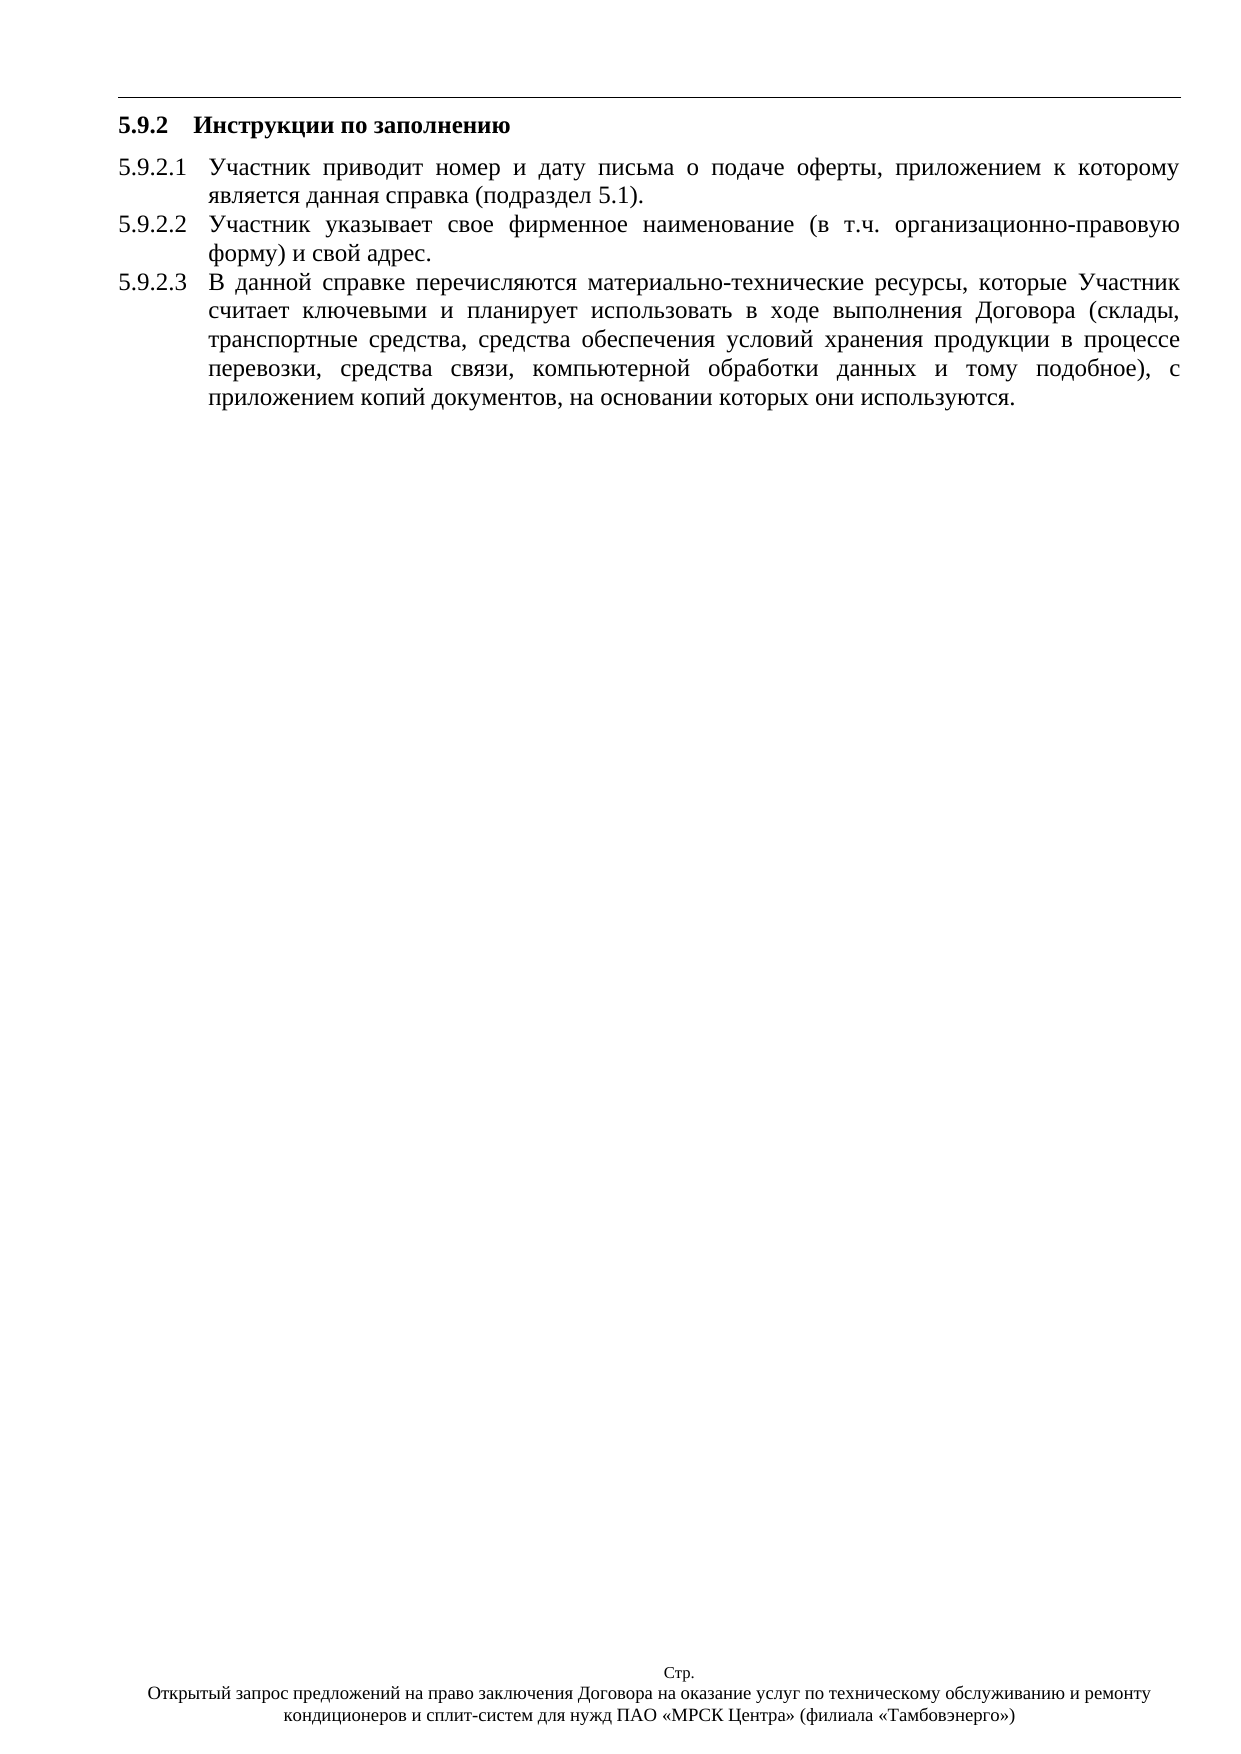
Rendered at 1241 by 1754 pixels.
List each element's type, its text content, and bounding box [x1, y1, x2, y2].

list Участник приводит номер и дату письма о подаче оферты, приложением к которому является данная справка (подраздел 5.1). [118, 152, 1181, 209]
list В данной справке перечисляются материально-технические ресурсы, которые Участник считает ключевыми и планирует использовать в ходе выполнения Договора (склады, транспортные средства, средства обеспечения условий хранения продукции в процессе перевозки, средства связи, компьютерной обработки данных и тому подобное), с приложением копий документов, на основании которых они используются. [118, 267, 1181, 411]
list Участник указывает свое фирменное наименование (в т.ч. организационно-правовую форму) и свой адрес. [118, 209, 1181, 267]
subtitle Инструкции по заполнению [118, 111, 1181, 139]
